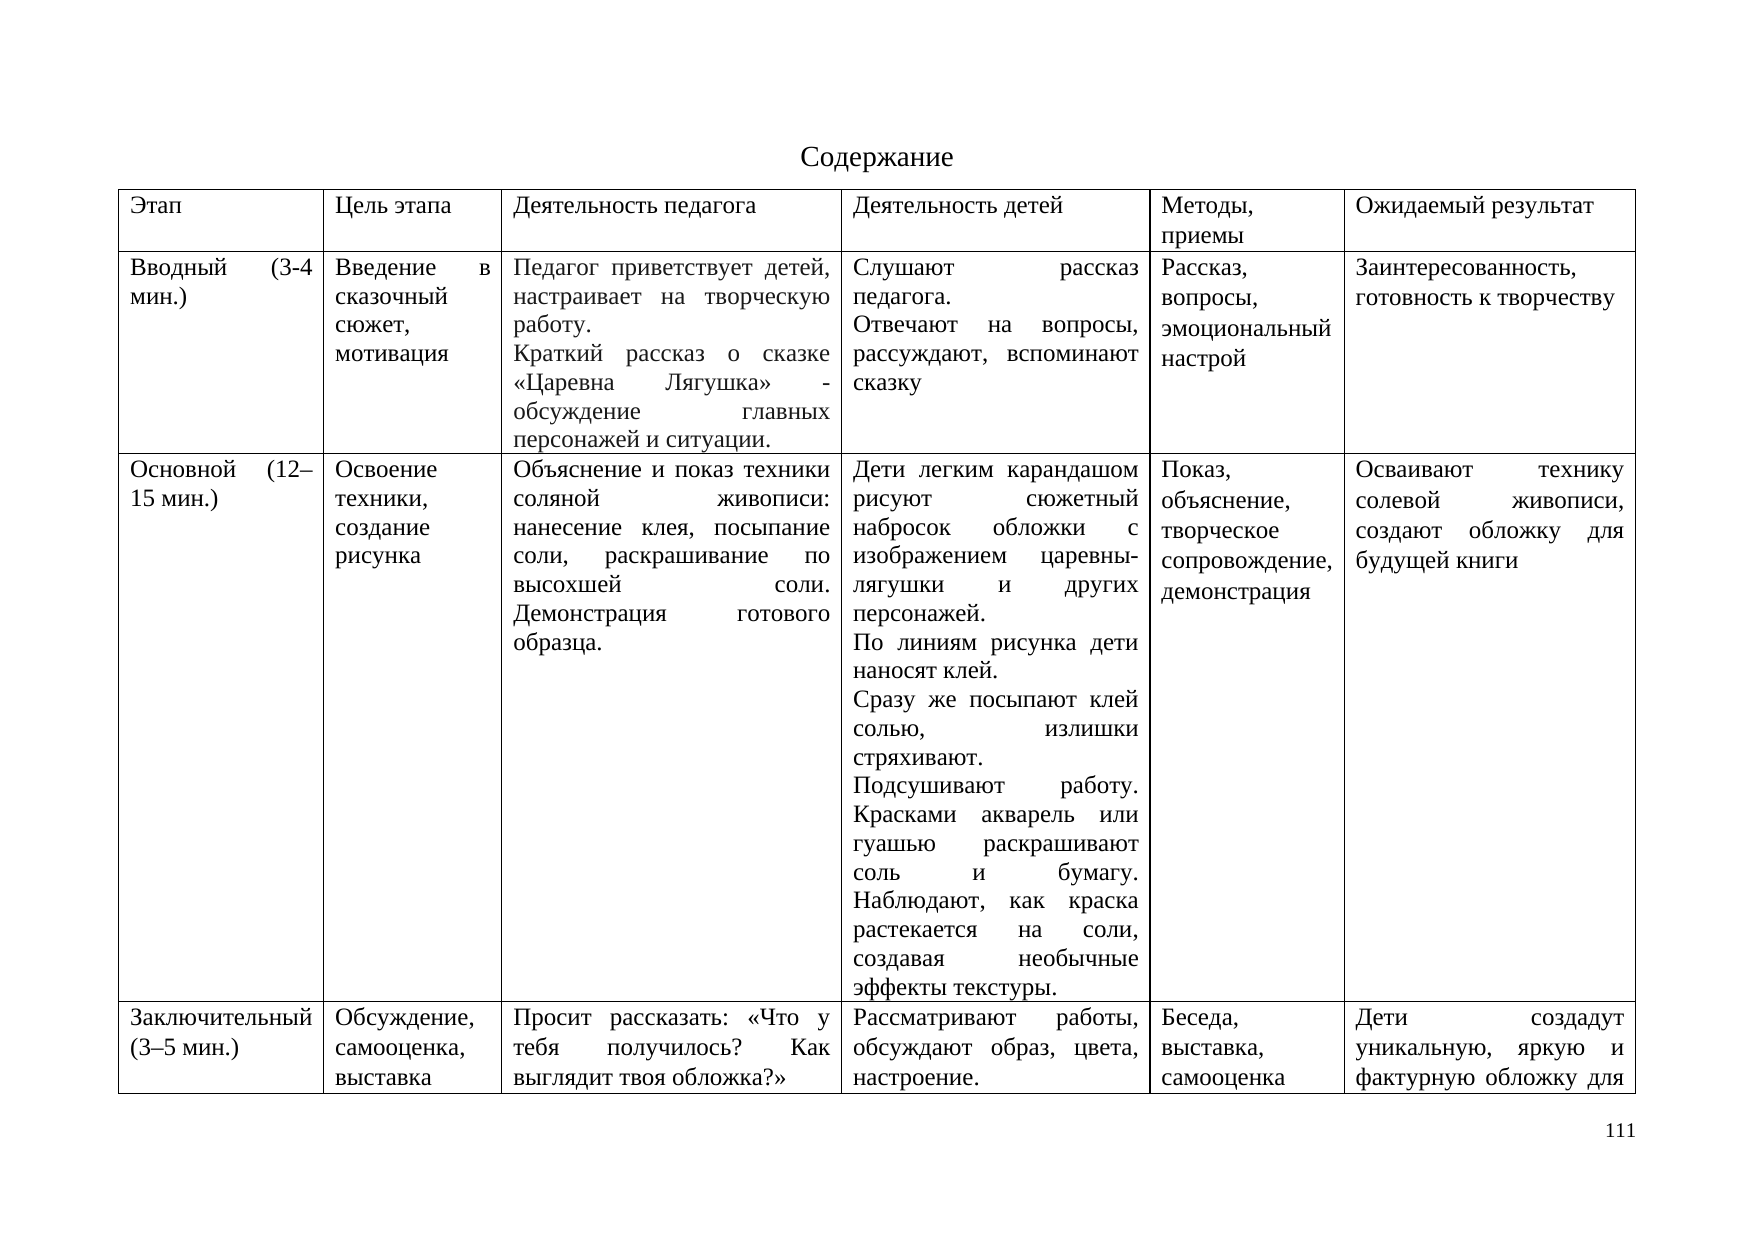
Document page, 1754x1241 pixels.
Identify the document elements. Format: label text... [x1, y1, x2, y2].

table_cell Объяснение и показ техники соляной живописи: нанесение клея, посыпание соли, раскрашивание по высохшей соли. Демонстрация готового образца. [502, 454, 841, 1001]
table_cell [324, 1002, 501, 1093]
table_cell Педагог приветствует детей, настраивает на творческую работу. Краткий рассказ о сказке «Царевна Лягушка» - обсуждение главных персонажей и ситуации. [502, 252, 841, 453]
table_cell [842, 1002, 1149, 1093]
table_cell Введение в сказочный сюжет, мотивация [324, 252, 501, 453]
table_header Деятельность детей [842, 190, 1149, 251]
table_header Этап [119, 190, 323, 251]
table_header Цель этапа [324, 190, 501, 251]
table_cell Осваивают технику солевой живописи, создают обложку для будущей книги [1345, 454, 1635, 1001]
table_cell Слушают рассказ педагога. Отвечают на вопросы, рассуждают, вспоминают сказку [842, 252, 1149, 453]
table_cell Рассказ, вопросы, эмоциональный настрой [1151, 252, 1344, 453]
text Содержание [118, 139, 1636, 172]
table_cell Показ, объяснение, творческое сопровождение, демонстрация [1151, 454, 1344, 1001]
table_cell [1345, 1002, 1635, 1093]
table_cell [1151, 1002, 1344, 1093]
table_header Методы, приемы [1151, 190, 1344, 251]
table_header Деятельность педагога [502, 190, 841, 251]
table_cell Основной (12–15 мин.) [119, 454, 323, 1001]
table_cell Вводный (3-4 мин.) [119, 252, 323, 453]
table_cell Заинтересованность, готовность к творчеству [1345, 252, 1635, 453]
table_header Ожидаемый результат [1345, 190, 1635, 251]
table_cell Освоение техники, создание рисунка [324, 454, 501, 1001]
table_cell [502, 1002, 841, 1093]
table_cell Дети легким карандашом рисуют сюжетный набросок обложки с изображением царевны-лягушки и других персонажей. По линиям рисунка дети наносят клей. Сразу же посыпают клей солью, излишки стряхивают. Подсушивают работу. Красками акварель или гуашью раскрашивают соль и бумагу. Наблюдают, как краска растекается на соли, создавая необычные эффекты текстуры. [842, 454, 1149, 1001]
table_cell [119, 1002, 323, 1093]
